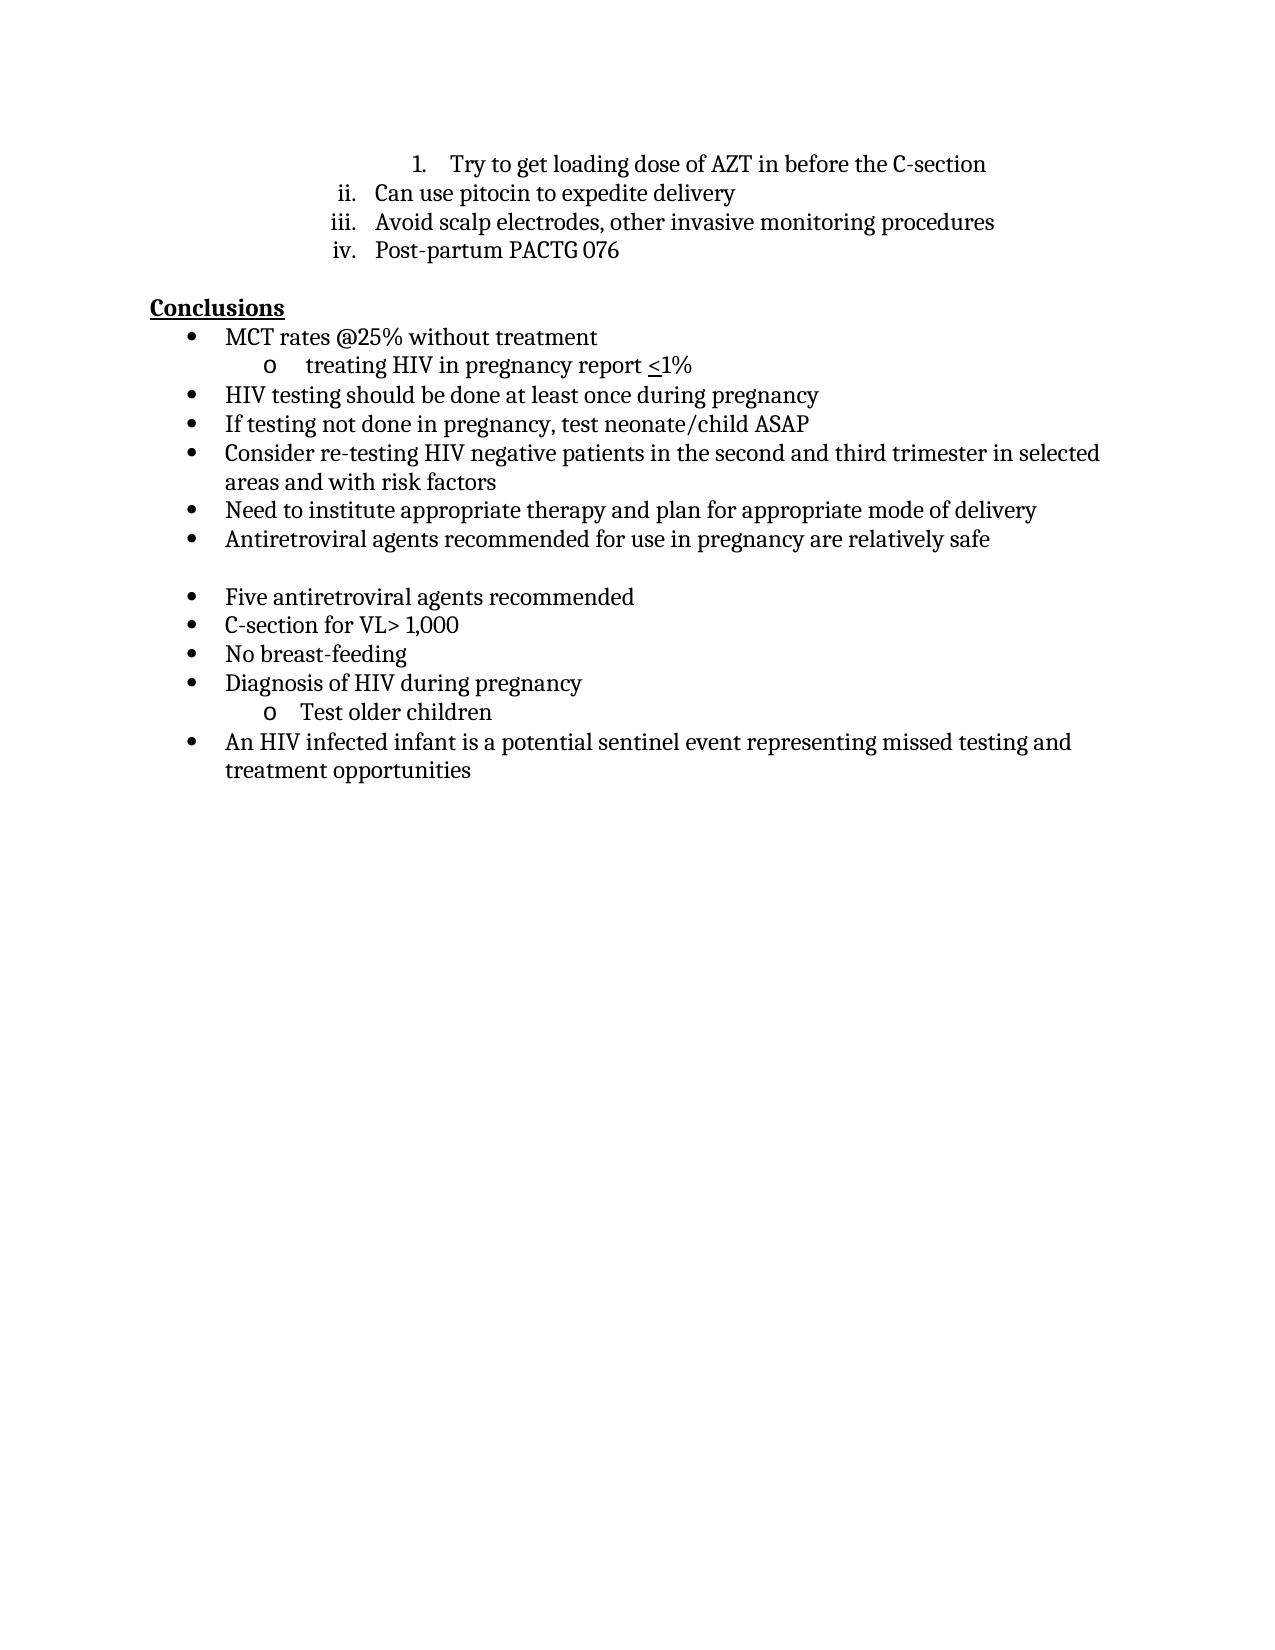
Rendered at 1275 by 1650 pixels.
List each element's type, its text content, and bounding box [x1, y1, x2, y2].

list C-section for VL> 1,000 [187, 611, 1125, 640]
list No breast-feeding [187, 640, 1125, 669]
list Test older children [262, 697, 1125, 727]
list Avoid scalp electrodes, other invasive monitoring procedures [356, 207, 1125, 236]
list Consider re-testing HIV negative patients in the second and third trimester in selected areas and with risk factors [187, 439, 1125, 496]
list Five antiretroviral agents recommended [187, 582, 1125, 611]
list Need to institute appropriate therapy and plan for appropriate mode of delivery [187, 496, 1125, 525]
list Antiretroviral agents recommended for use in pregnancy are relatively safe [187, 525, 1125, 554]
list treating HIV in pregnancy report <1% [262, 351, 1125, 381]
list Can use pitocin to expedite delivery [356, 179, 1125, 207]
list HIV testing should be done at least once during pregnancy [187, 381, 1125, 410]
list MCT rates @25% without treatment [187, 322, 1125, 351]
list Try to get loading dose of AZT in before the C-section [412, 150, 1125, 179]
list Post-partum PACTG 076 [356, 236, 1125, 265]
list If testing not done in pregnancy, test neonate/child ASAP [187, 410, 1125, 439]
list Diagnosis of HIV during pregnancy [187, 669, 1125, 697]
list An HIV infected infant is a potential sentinel event representing missed testing and treatment opportunities [187, 727, 1125, 785]
text Conclusions [150, 294, 1125, 322]
